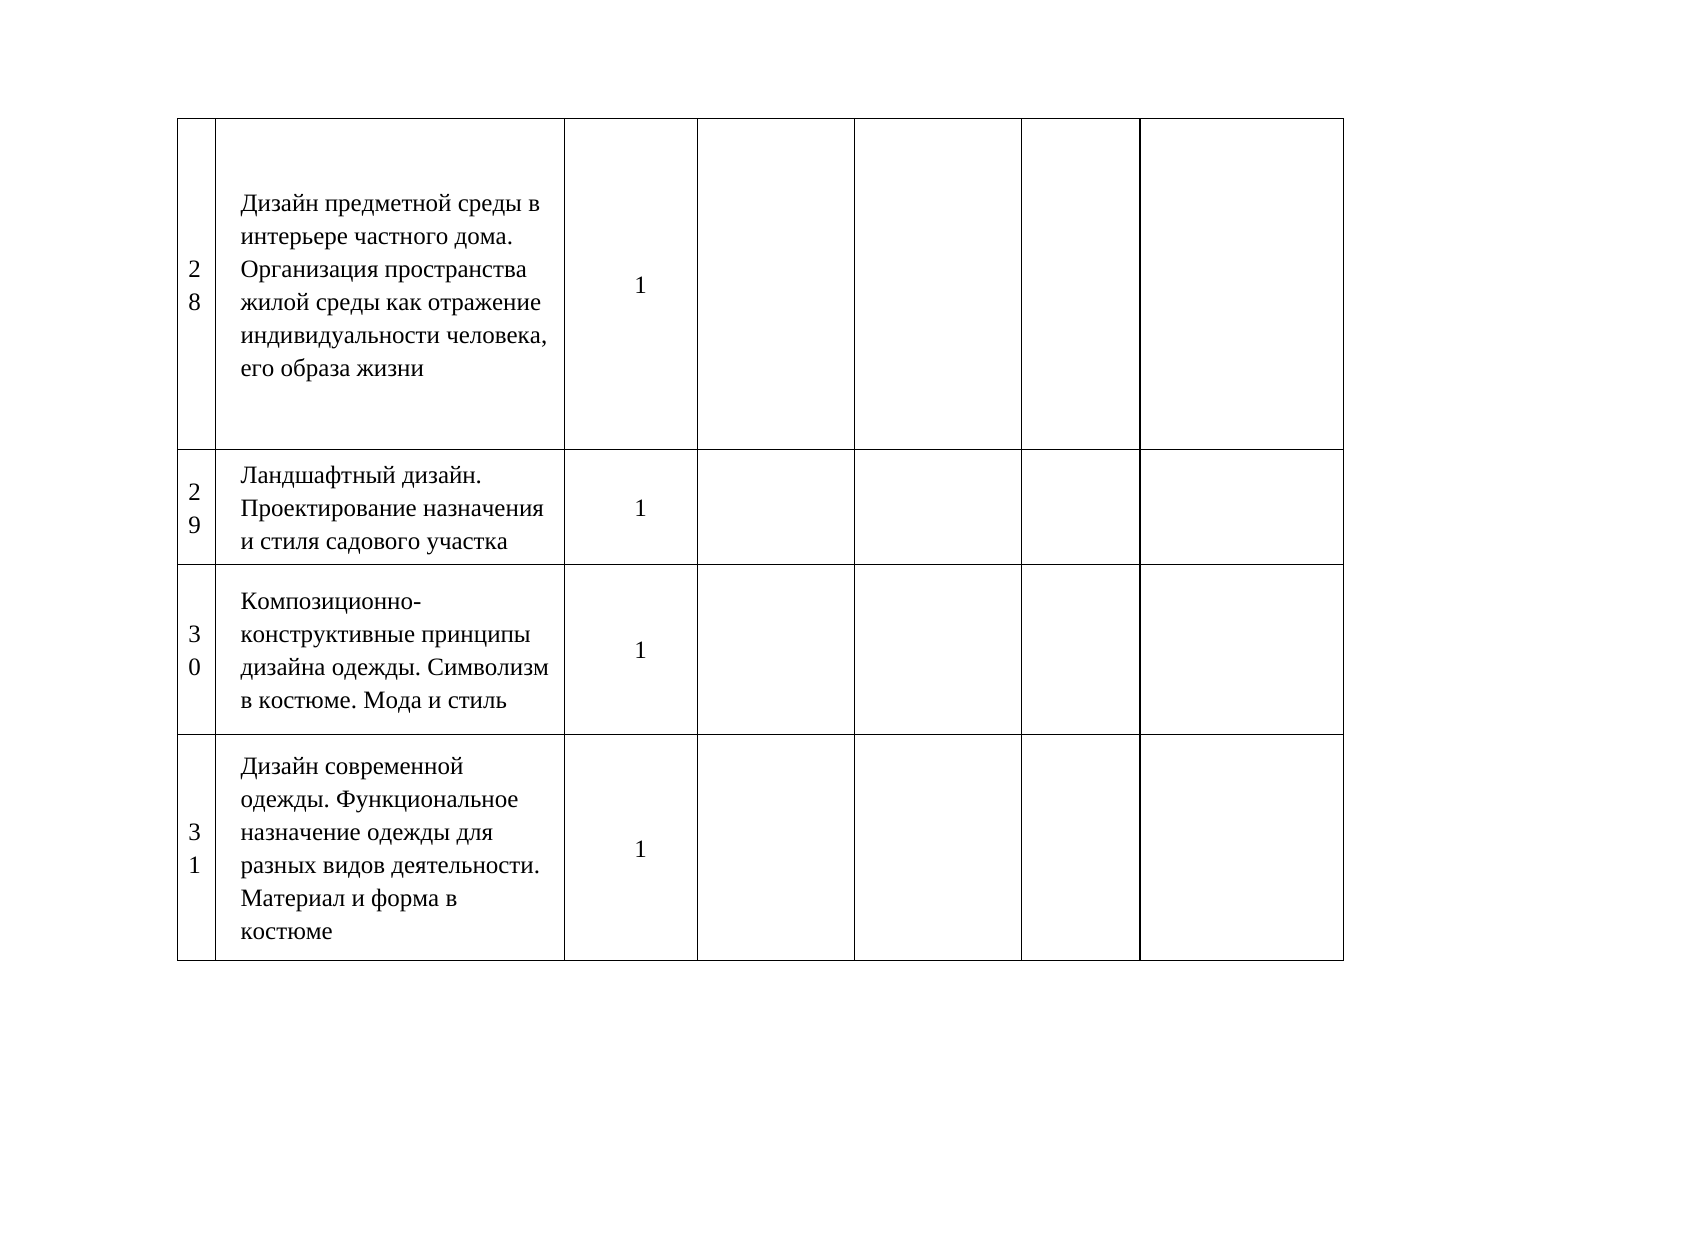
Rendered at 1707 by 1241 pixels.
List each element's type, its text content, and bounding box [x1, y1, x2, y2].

table_cell [698, 119, 854, 449]
table_cell 29 [178, 450, 215, 563]
table_cell [1141, 119, 1343, 449]
table_cell [1141, 450, 1343, 563]
table_cell 31 [178, 735, 215, 960]
table_cell [698, 735, 854, 960]
table_cell [1141, 735, 1343, 960]
table_cell Композиционно-конструктивные принципы дизайна одежды. Символизм в костюме. Мода и стиль [216, 565, 564, 734]
table_cell Ландшафтный дизайн. Проектирование назначения и стиля садового участка [216, 450, 564, 563]
table_cell 1 [565, 119, 697, 449]
table_cell [855, 450, 1021, 563]
table_cell 1 [565, 450, 697, 563]
table_cell [1141, 565, 1343, 734]
table_cell 28 [178, 119, 215, 449]
table_cell [1022, 119, 1139, 449]
table_cell [1022, 450, 1139, 563]
table_cell Дизайн современной одежды. Функциональное назначение одежды для разных видов деятельности. Материал и форма в костюме [216, 735, 564, 960]
table_cell [855, 565, 1021, 734]
table_cell 1 [565, 565, 697, 734]
table_cell [855, 735, 1021, 960]
table_cell 1 [565, 735, 697, 960]
table_cell [698, 565, 854, 734]
table_cell [1022, 735, 1139, 960]
table_cell [1022, 565, 1139, 734]
table_cell Дизайн предметной среды в интерьере частного дома. Организация пространства жилой среды как отражение индивидуальности человека, его образа жизни [216, 119, 564, 449]
table_cell 30 [178, 565, 215, 734]
table_cell [855, 119, 1021, 449]
table_cell [698, 450, 854, 563]
